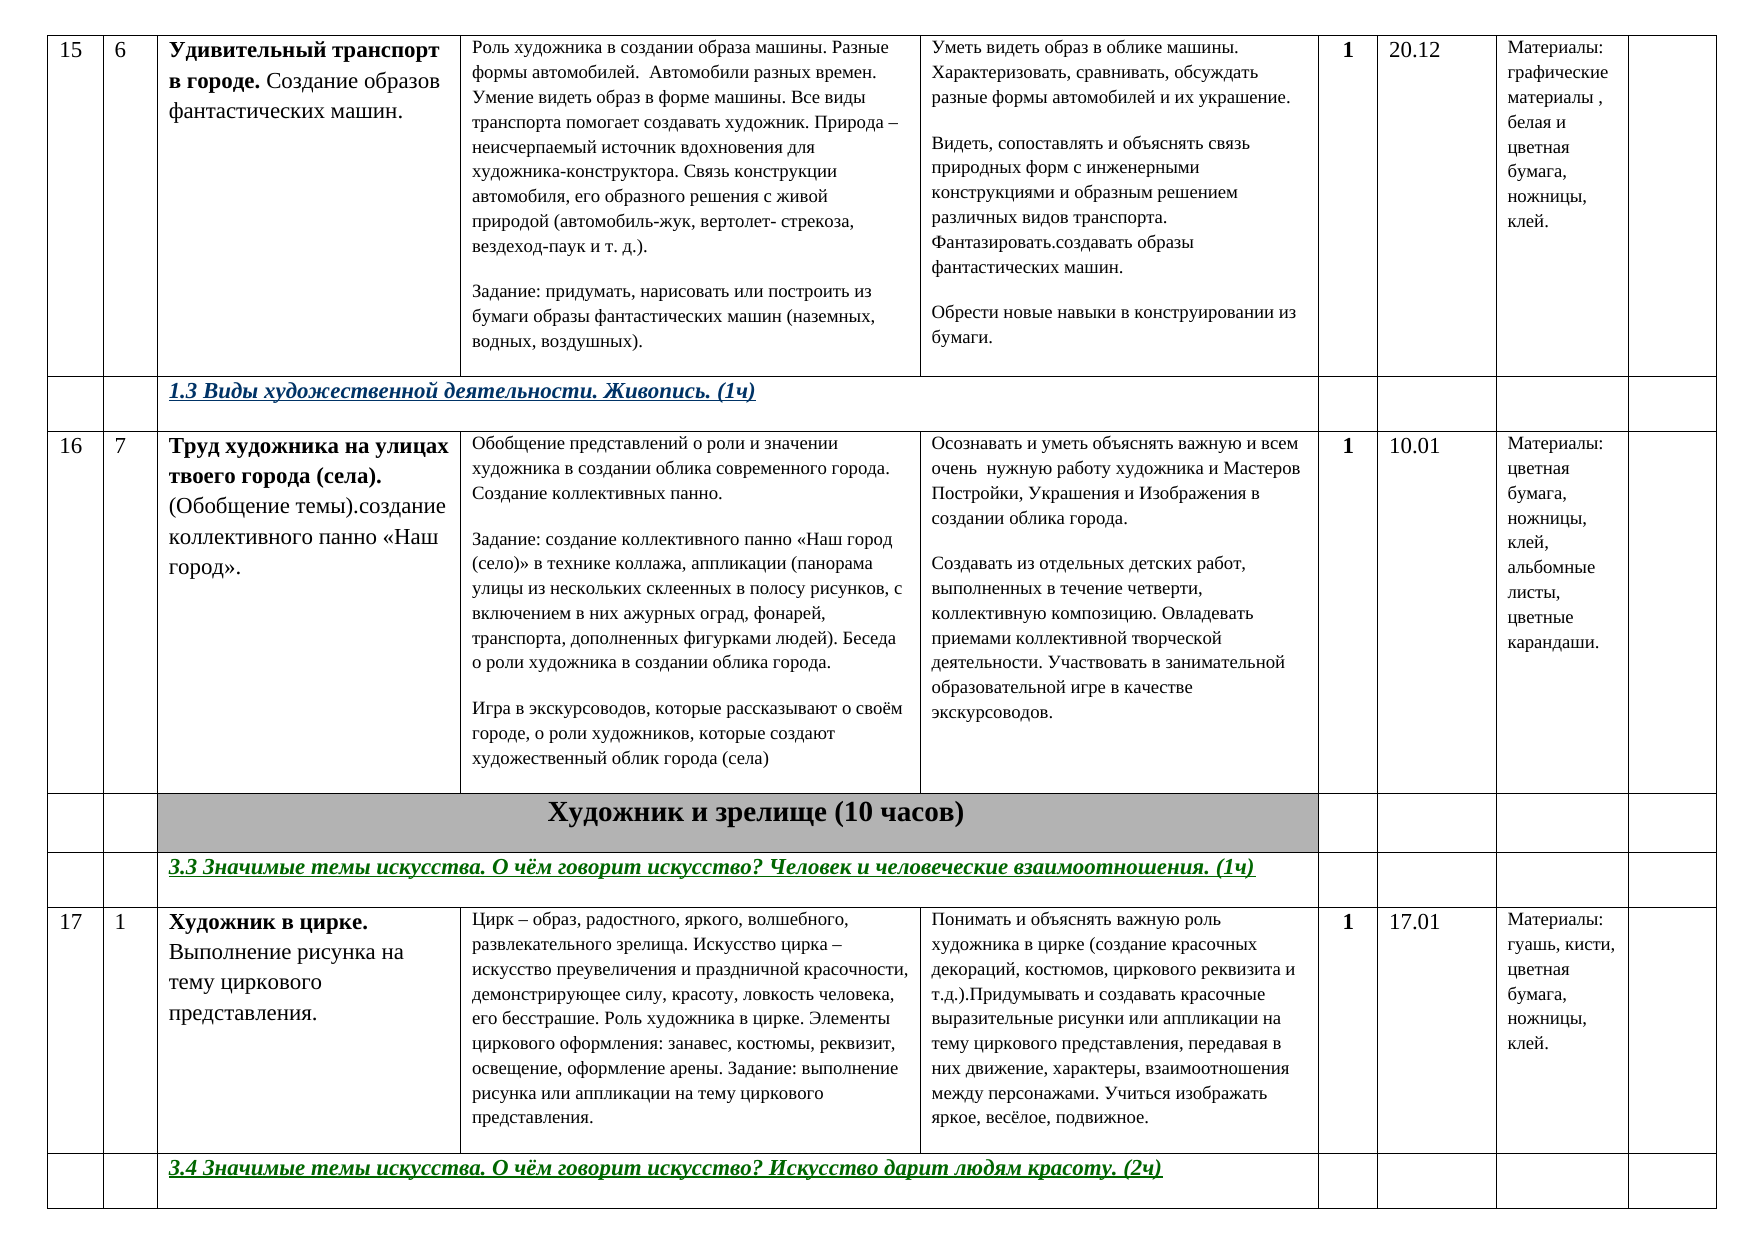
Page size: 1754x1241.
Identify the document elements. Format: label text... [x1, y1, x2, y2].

table_cell 10.01 [1378, 432, 1496, 793]
table_cell Цирк – образ, радостного, яркого, волшебного, развлекательного зрелища. Искусство цирка – искусство преувеличения и праздничной красочности, демонстрирующее силу, красоту, ловкость человека, его бесстрашие. Роль художника в цирке. Элементы циркового оформления: занавес, костюмы, реквизит, освещение, оформление арены. Задание: выполнение рисунка или аппликации на тему циркового представления. [461, 908, 920, 1153]
table_cell Удивительный транспорт в городе. Создание образов фантастических машин. [158, 36, 460, 376]
table_cell [48, 1154, 103, 1207]
table_cell Осознавать и уметь объяснять важную и всем очень нужную работу художника и Мастеров Постройки, Украшения и Изображения в создании облика города. Создавать из отдельных детских работ, выполненных в течение четверти, коллективную композицию. Овладевать приемами коллективной творческой деятельности. Участвовать в занимательной образовательной игре в качестве экскурсоводов. [921, 432, 1318, 793]
table_cell 1 [1319, 36, 1377, 376]
table_cell [1319, 853, 1377, 907]
table_cell [1497, 377, 1628, 431]
table_cell 17 [48, 908, 103, 1153]
table_cell [1378, 853, 1496, 907]
table_cell [104, 853, 157, 907]
table_cell 15 [48, 36, 103, 376]
table_cell [1378, 1154, 1496, 1207]
table_cell [1497, 794, 1628, 852]
table_cell 20.12 [1378, 36, 1496, 376]
table_cell [1629, 36, 1716, 376]
table_cell 3.3 Значимые темы искусства. О чём говорит искусство? Человек и человеческие взаимоотношения. (1ч) [158, 853, 1318, 907]
table_cell Труд художника на улицах твоего города (села). (Обобщение темы).создание коллективного панно «Наш город». [158, 432, 460, 793]
table_cell Роль художника в создании образа машины. Разные формы автомобилей. Автомобили разных времен. Умение видеть образ в форме машины. Все виды транспорта помогает создавать художник. Природа – неисчерпаемый источник вдохновения для художника-конструктора. Связь конструкции автомобиля, его образного решения с живой природой (автомобиль-жук, вертолет- стрекоза, вездеход-паук и т. д.). Задание: придумать, нарисовать или построить из бумаги образы фантастических машин (наземных, водных, воздушных). [461, 36, 920, 376]
table_cell [1378, 794, 1496, 852]
table_cell 7 [104, 432, 157, 793]
table_cell 1 [104, 908, 157, 1153]
table_cell [1629, 377, 1716, 431]
table_cell [1497, 853, 1628, 907]
table_cell [48, 377, 103, 431]
table_cell [1319, 794, 1377, 852]
table_cell [1629, 853, 1716, 907]
table_cell [1497, 1154, 1628, 1207]
table_cell [1629, 908, 1716, 1153]
table_cell 6 [104, 36, 157, 376]
table_cell [104, 794, 157, 852]
table_cell 1 [1319, 432, 1377, 793]
table_cell [104, 377, 157, 431]
table_cell Обобщение представлений о роли и значении художника в создании облика современного города. Создание коллективных панно. Задание: создание коллективного панно «Наш город (село)» в технике коллажа, аппликации (панорама улицы из нескольких склеенных в полосу рисунков, с включением в них ажурных оград, фонарей, транспорта, дополненных фигурками людей). Беседа о роли художника в создании облика города. Игра в экскурсоводов, которые рассказывают о своём городе, о роли художников, которые создают художественный облик города (села) [461, 432, 920, 793]
table_cell 1.3 Виды художественной деятельности. Живопись. (1ч) [158, 377, 1318, 431]
table_cell [1319, 377, 1377, 431]
table_cell Материалы: цветная бумага, ножницы, клей, альбомные листы, цветные карандаши. [1497, 432, 1628, 793]
table_cell 16 [48, 432, 103, 793]
table_cell Материалы: графические материалы , белая и цветная бумага, ножницы, клей. [1497, 36, 1628, 376]
table_cell 3.4 Значимые темы искусства. О чём говорит искусство? Искусство дарит людям красоту. (2ч) [158, 1154, 1318, 1207]
table_cell Уметь видеть образ в облике машины. Характеризовать, сравнивать, обсуждать разные формы автомобилей и их украшение. Видеть, сопоставлять и объяснять связь природных форм с инженерными конструкциями и образным решением различных видов транспорта. Фантазировать.создавать образы фантастических машин. Обрести новые навыки в конструировании из бумаги. [921, 36, 1318, 376]
table_cell Материалы: гуашь, кисти, цветная бумага, ножницы, клей. [1497, 908, 1628, 1153]
table_cell [48, 853, 103, 907]
table_cell Художник и зрелище (10 часов) [158, 794, 1318, 852]
table_cell [1629, 1154, 1716, 1207]
table_cell [1378, 377, 1496, 431]
table_cell [1319, 1154, 1377, 1207]
table_cell 17.01 [1378, 908, 1496, 1153]
table_cell [1629, 432, 1716, 793]
table_cell Художник в цирке. Выполнение рисунка на тему циркового представления. [158, 908, 460, 1153]
table_cell Понимать и объяснять важную роль художника в цирке (создание красочных декораций, костюмов, циркового реквизита и т.д.).Придумывать и создавать красочные выразительные рисунки или аппликации на тему циркового представления, передавая в них движение, характеры, взаимоотношения между персонажами. Учиться изображать яркое, весёлое, подвижное. [921, 908, 1318, 1153]
table_cell [1629, 794, 1716, 852]
table_cell [48, 794, 103, 852]
table_cell [104, 1154, 157, 1207]
table_cell 1 [1319, 908, 1377, 1153]
